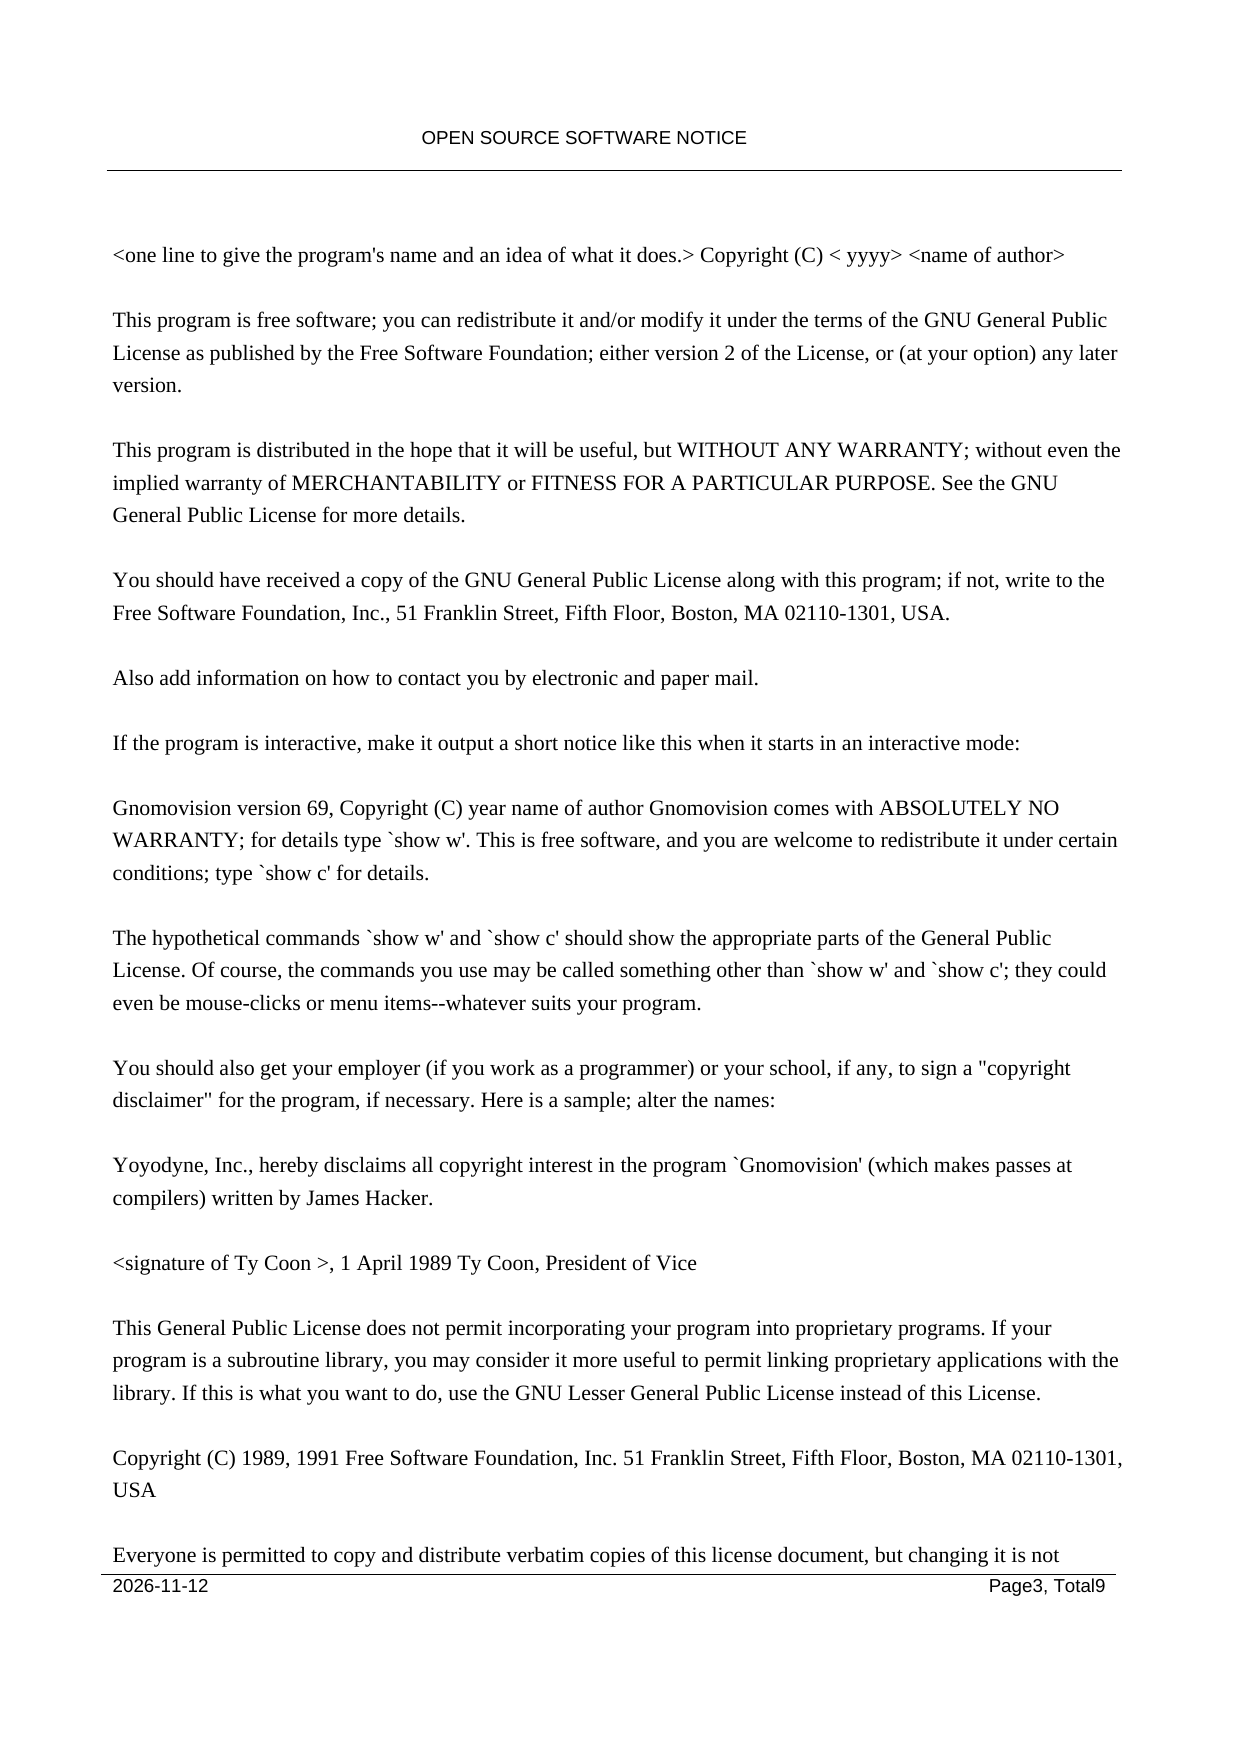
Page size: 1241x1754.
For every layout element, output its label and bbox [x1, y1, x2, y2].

text [112, 206, 1128, 1571]
